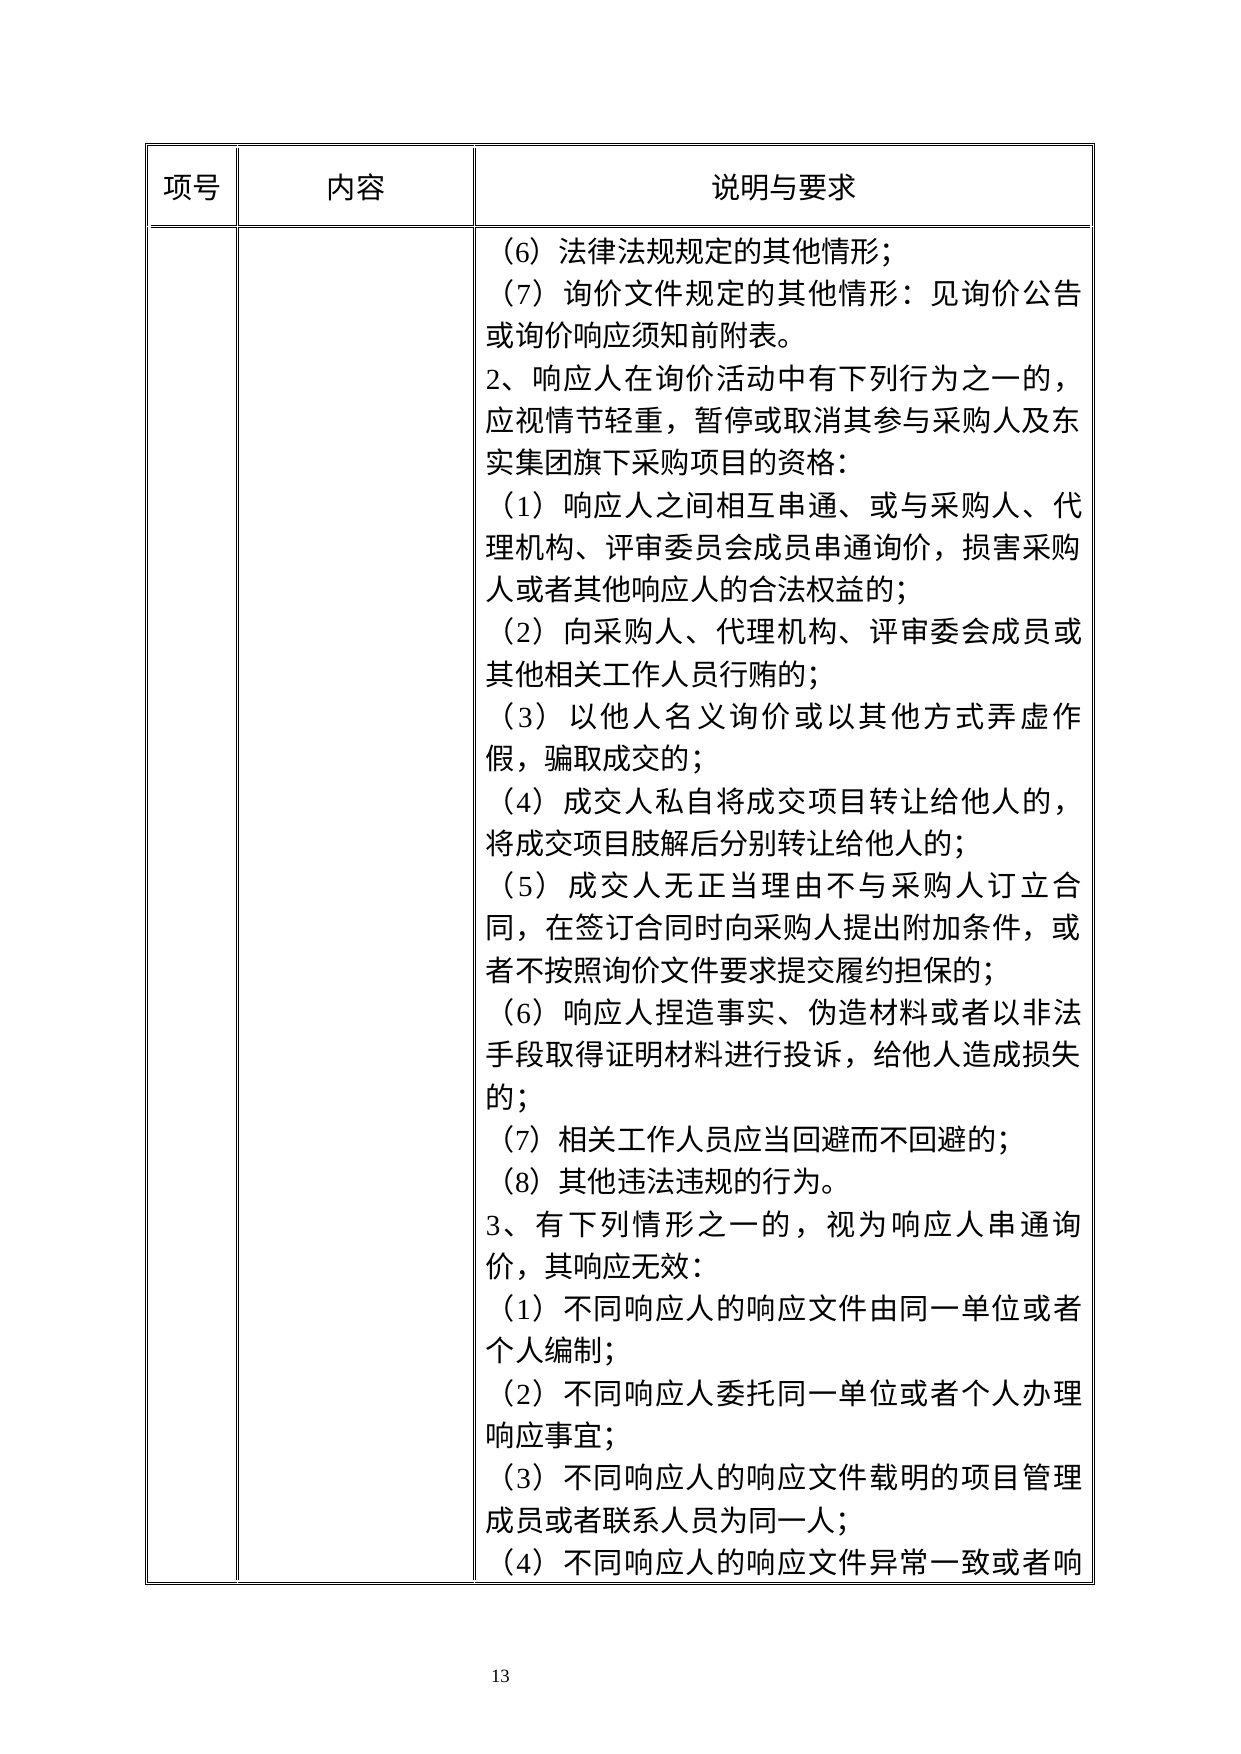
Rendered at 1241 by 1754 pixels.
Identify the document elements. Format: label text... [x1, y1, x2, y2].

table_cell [474, 225, 1093, 1582]
table_cell [147, 225, 237, 1582]
table_header 内容 [237, 146, 474, 225]
table_header 项号 [148, 146, 237, 225]
table_cell 响应人不得存在的情形 [237, 228, 474, 1582]
table_header 说明与要求 [474, 146, 1092, 225]
